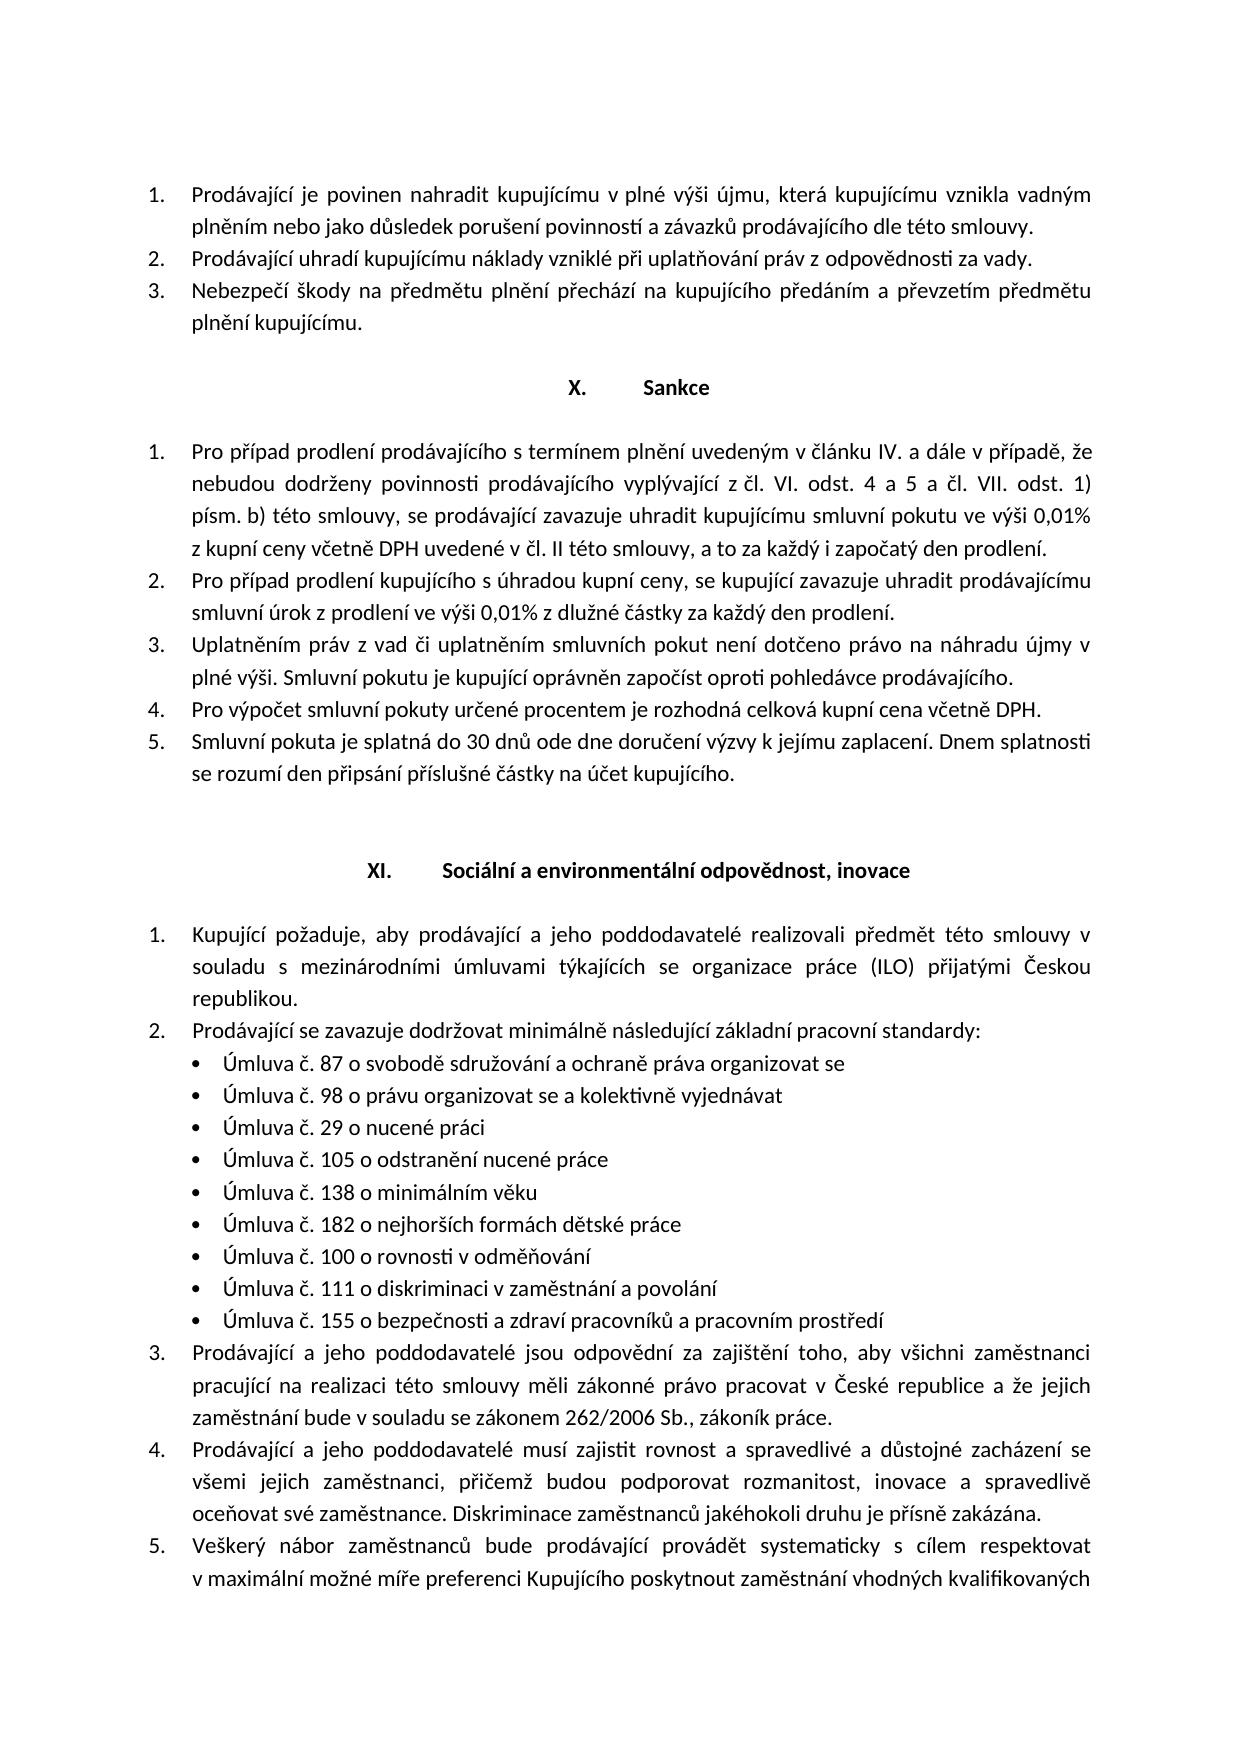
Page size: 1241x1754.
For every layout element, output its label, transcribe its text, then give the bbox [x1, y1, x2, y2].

list Sociální a environmentální odpovědnost, inovace [185, 856, 1093, 884]
list Smluvní pokuta je splatná do 30 dnů ode dne doručení výzvy k jejímu zaplacení. Dnem splatnosti se rozumí den připsání příslušné částky na účet kupujícího. [148, 727, 1093, 787]
list Pro případ prodlení prodávajícího s termínem plnění uvedeným v článku IV. a dále v případě, že nebudou dodrženy povinnosti prodávajícího vyplývající z čl. VI. odst. 4 a 5 a čl. VII. odst. 1) písm. b) této smlouvy, se prodávající zavazuje uhradit kupujícímu smluvní pokutu ve výši 0,01% z kupní ceny včetně DPH uvedené v čl. II této smlouvy, a to za každý i započatý den prodlení. [148, 437, 1093, 562]
list Pro výpočet smluvní pokuty určené procentem je rozhodná celková kupní cena včetně DPH. [148, 695, 1093, 723]
list Prodávající a jeho poddodavatelé jsou odpovědní za zajištění toho, aby všichni zaměstnanci pracující na realizaci této smlouvy měli zákonné právo pracovat v České republice a že jejich zaměstnání bude v souladu se zákonem 262/2006 Sb., zákoník práce. [148, 1338, 1093, 1431]
list Prodávající se zavazuje dodržovat minimálně následující základní pracovní standardy: [148, 1017, 1093, 1045]
list Úmluva č. 98 o právu organizovat se a kolektivně vyjednávat [192, 1081, 1093, 1109]
list Pro případ prodlení kupujícího s úhradou kupní ceny, se kupující zavazuje uhradit prodávajícímu smluvní úrok z prodlení ve výši 0,01% z dlužné částky za každý den prodlení. [148, 566, 1093, 626]
list Úmluva č. 87 o svobodě sdružování a ochraně práva organizovat se [192, 1049, 1093, 1077]
list Prodávající je povinen nahradit kupujícímu v plné výši újmu, která kupujícímu vznikla vadným plněním nebo jako důsledek porušení povinností a závazků prodávajícího dle této smlouvy. [148, 180, 1093, 240]
list Úmluva č. 111 o diskriminaci v zaměstnání a povolání [192, 1274, 1093, 1302]
list Uplatněním práv z vad či uplatněním smluvních pokut není dotčeno právo na náhradu újmy v plné výši. Smluvní pokutu je kupující oprávněn započíst oproti pohledávce prodávajícího. [148, 630, 1093, 691]
list Sankce [185, 373, 1093, 401]
list Prodávající uhradí kupujícímu náklady vzniklé při uplatňování práv z odpovědnosti za vady. [148, 244, 1093, 272]
list Úmluva č. 100 o rovnosti v odměňování [192, 1242, 1093, 1270]
list Úmluva č. 29 o nucené práci [192, 1113, 1093, 1141]
list Kupující požaduje, aby prodávající a jeho poddodavatelé realizovali předmět této smlouvy v souladu s mezinárodními úmluvami týkajících se organizace práce (ILO) přijatými Českou republikou. [148, 920, 1093, 1012]
list Úmluva č. 155 o bezpečnosti a zdraví pracovníků a pracovním prostředí [192, 1306, 1093, 1334]
list Prodávající a jeho poddodavatelé musí zajistit rovnost a spravedlivé a důstojné zacházení se všemi jejich zaměstnanci, přičemž budou podporovat rozmanitost, inovace a spravedlivě oceňovat své zaměstnance. Diskriminace zaměstnanců jakéhokoli druhu je přísně zakázána. [148, 1435, 1093, 1527]
list Úmluva č. 182 o nejhorších formách dětské práce [192, 1210, 1093, 1238]
list Úmluva č. 138 o minimálním věku [192, 1178, 1093, 1206]
list Nebezpečí škody na předmětu plnění přechází na kupujícího předáním a převzetím předmětu plnění kupujícímu. [148, 276, 1093, 337]
list Úmluva č. 105 o odstranění nucené práce [192, 1145, 1093, 1173]
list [148, 1532, 1093, 1592]
